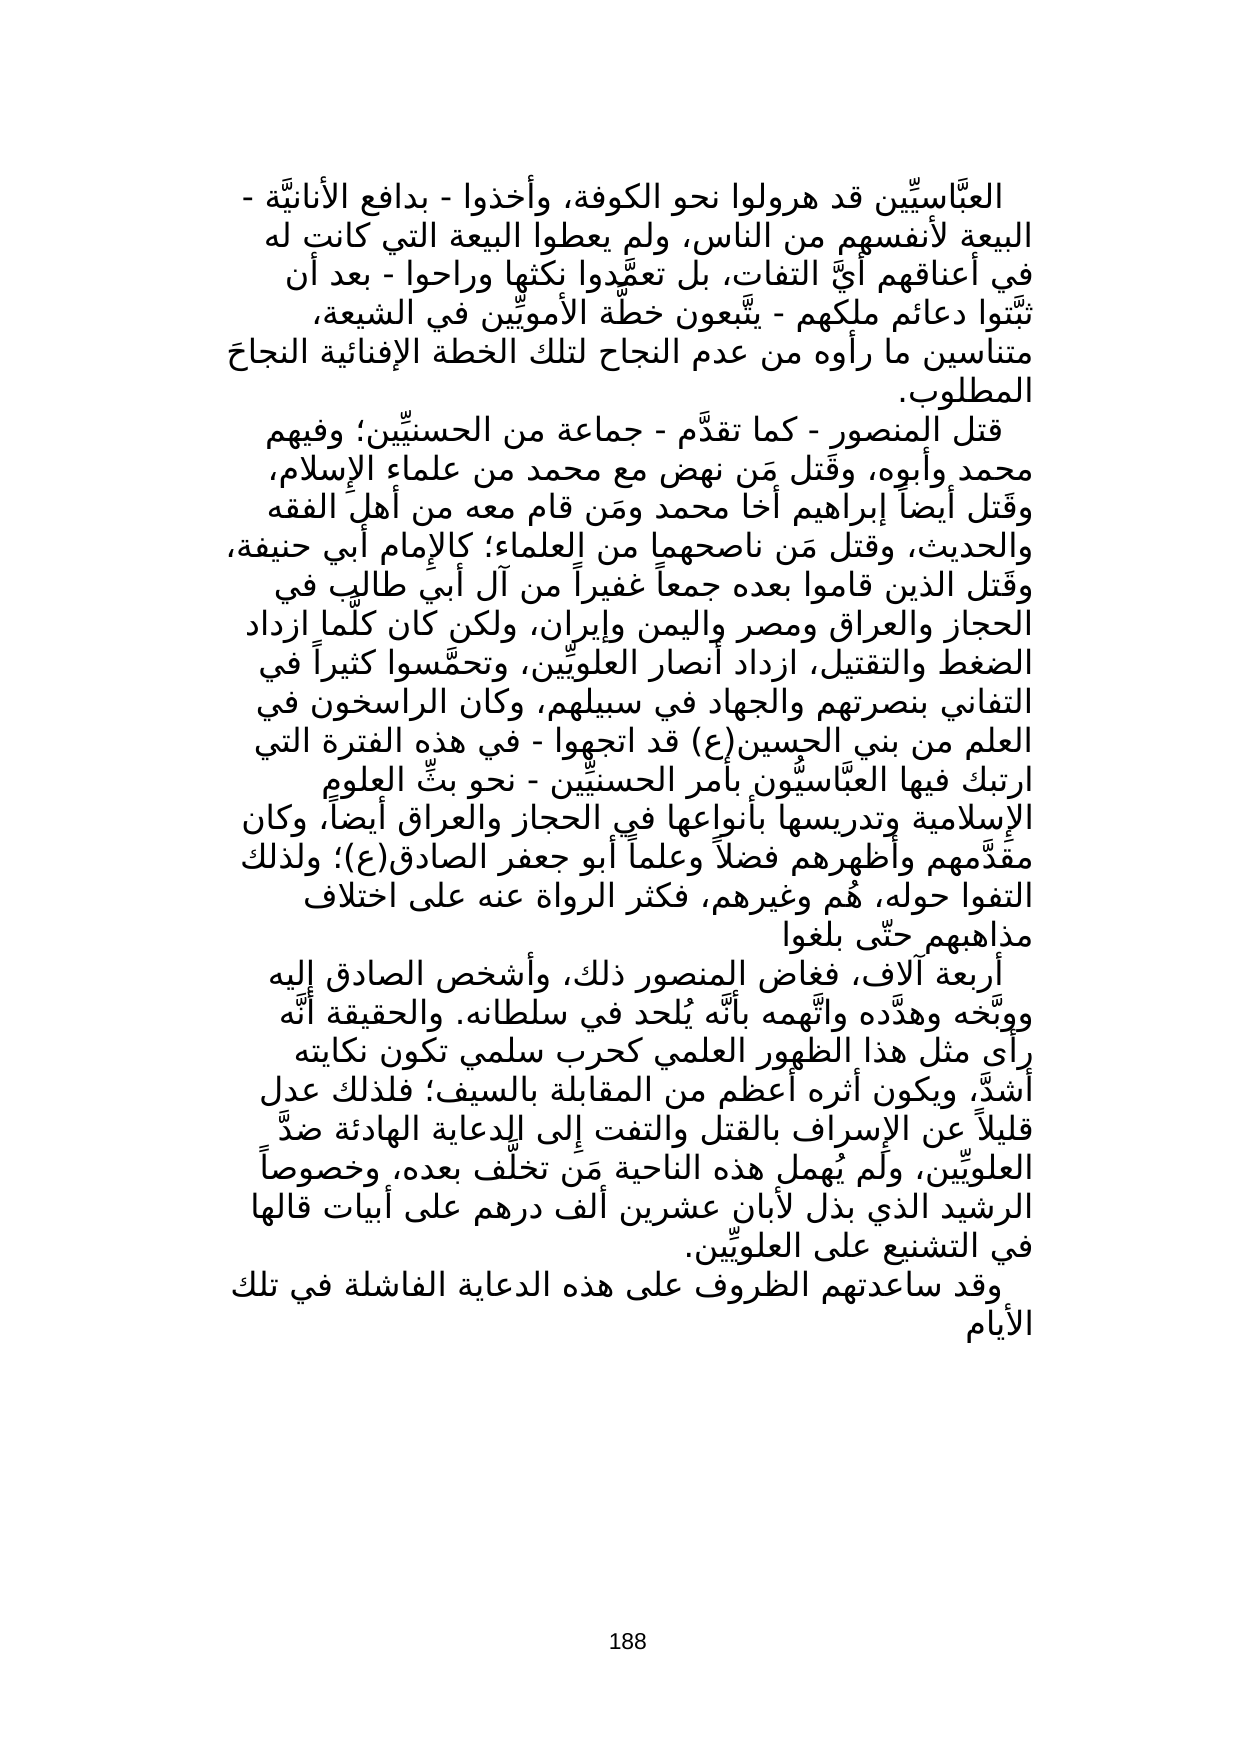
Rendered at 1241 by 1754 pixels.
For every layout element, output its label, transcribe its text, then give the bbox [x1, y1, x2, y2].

text قتل المنصور - كما تقدَّم - جماعة من الحسنيِّين؛ وفيهم محمد وأبوه، وقَتل مَن نهض مع محمد من علماء الإِسلام، وقَتل أيضاً إبراهيم أخا محمد ومَن قام معه من أهل الفقه والحديث، وقتل مَن ناصحهما من العلماء؛ كالإِمام أبي حنيفة، وقَتل الذين قاموا بعده جمعاً غفيراً من آل أبي طالب في الحجاز والعراق ومصر واليمن وإيران، ولكن كان كلَّما ازداد الضغط والتقتيل، ازداد أنصار العلويِّين، وتحمَّسوا كثيراً في التفاني بنصرتهم والجهاد في سبيلهم، وكان الراسخون في العلم من بني الحسين(ع) قد اتجهوا - في هذه الفترة التي ارتبك فيها العبَّاسيُّون بأمر الحسنيِّين - نحو بثِّ العلوم الإِسلامية وتدريسها بأنواعها في الحجاز والعراق أيضاً، وكان مقدَّمهم وأظهرهم فضلاً وعلماً أبو جعفر الصادق(ع)؛ ولذلك التفوا حوله، هُم وغيرهم، فكثر الرواة عنه على اختلاف مذاهبهم حتّى بلغوا [222, 410, 1033, 954]
text العبَّاسيِّين قد هرولوا نحو الكوفة، وأخذوا - بدافع الأنانيَّة - البيعة لأنفسهم من الناس، ولم يعطوا البيعة التي كانت له في أعناقهم أيَّ التفات، بل تعمَّدوا نكثها وراحوا - بعد أن ثبَّتوا دعائم ملكهم - يتَّبعون خطَّة الأمويِّين في الشيعة، متناسين ما رأوه من عدم النجاح لتلك الخطة الإفنائية النجاحَ المطلوب. [222, 177, 1033, 410]
text أربعة آلاف، فغاض المنصور ذلك، وأشخص الصادق إليه ووبَّخه وهدَّده واتَّهمه بأنَّه يُلحد في سلطانه. والحقيقة أنَّه رأى مثل هذا الظهور العلمي كحرب سلمي تكون نكايته أشدَّ، ويكون أثره أعظم من المقابلة بالسيف؛ فلذلك عدل قليلاً عن الإِسراف بالقتل والتفت إِلى الدعاية الهادئة ضدَّ العلويِّين، ولم يُهمل هذه الناحية مَن تخلَّف بعده، وخصوصاً الرشيد الذي بذل لأبان عشرين ألف درهم على أبيات قالها في التشنيع على العلويِّين. [222, 954, 1033, 1265]
text وقد ساعدتهم الظروف على هذه الدعاية الفاشلة في تلك الأيام [222, 1265, 1033, 1343]
